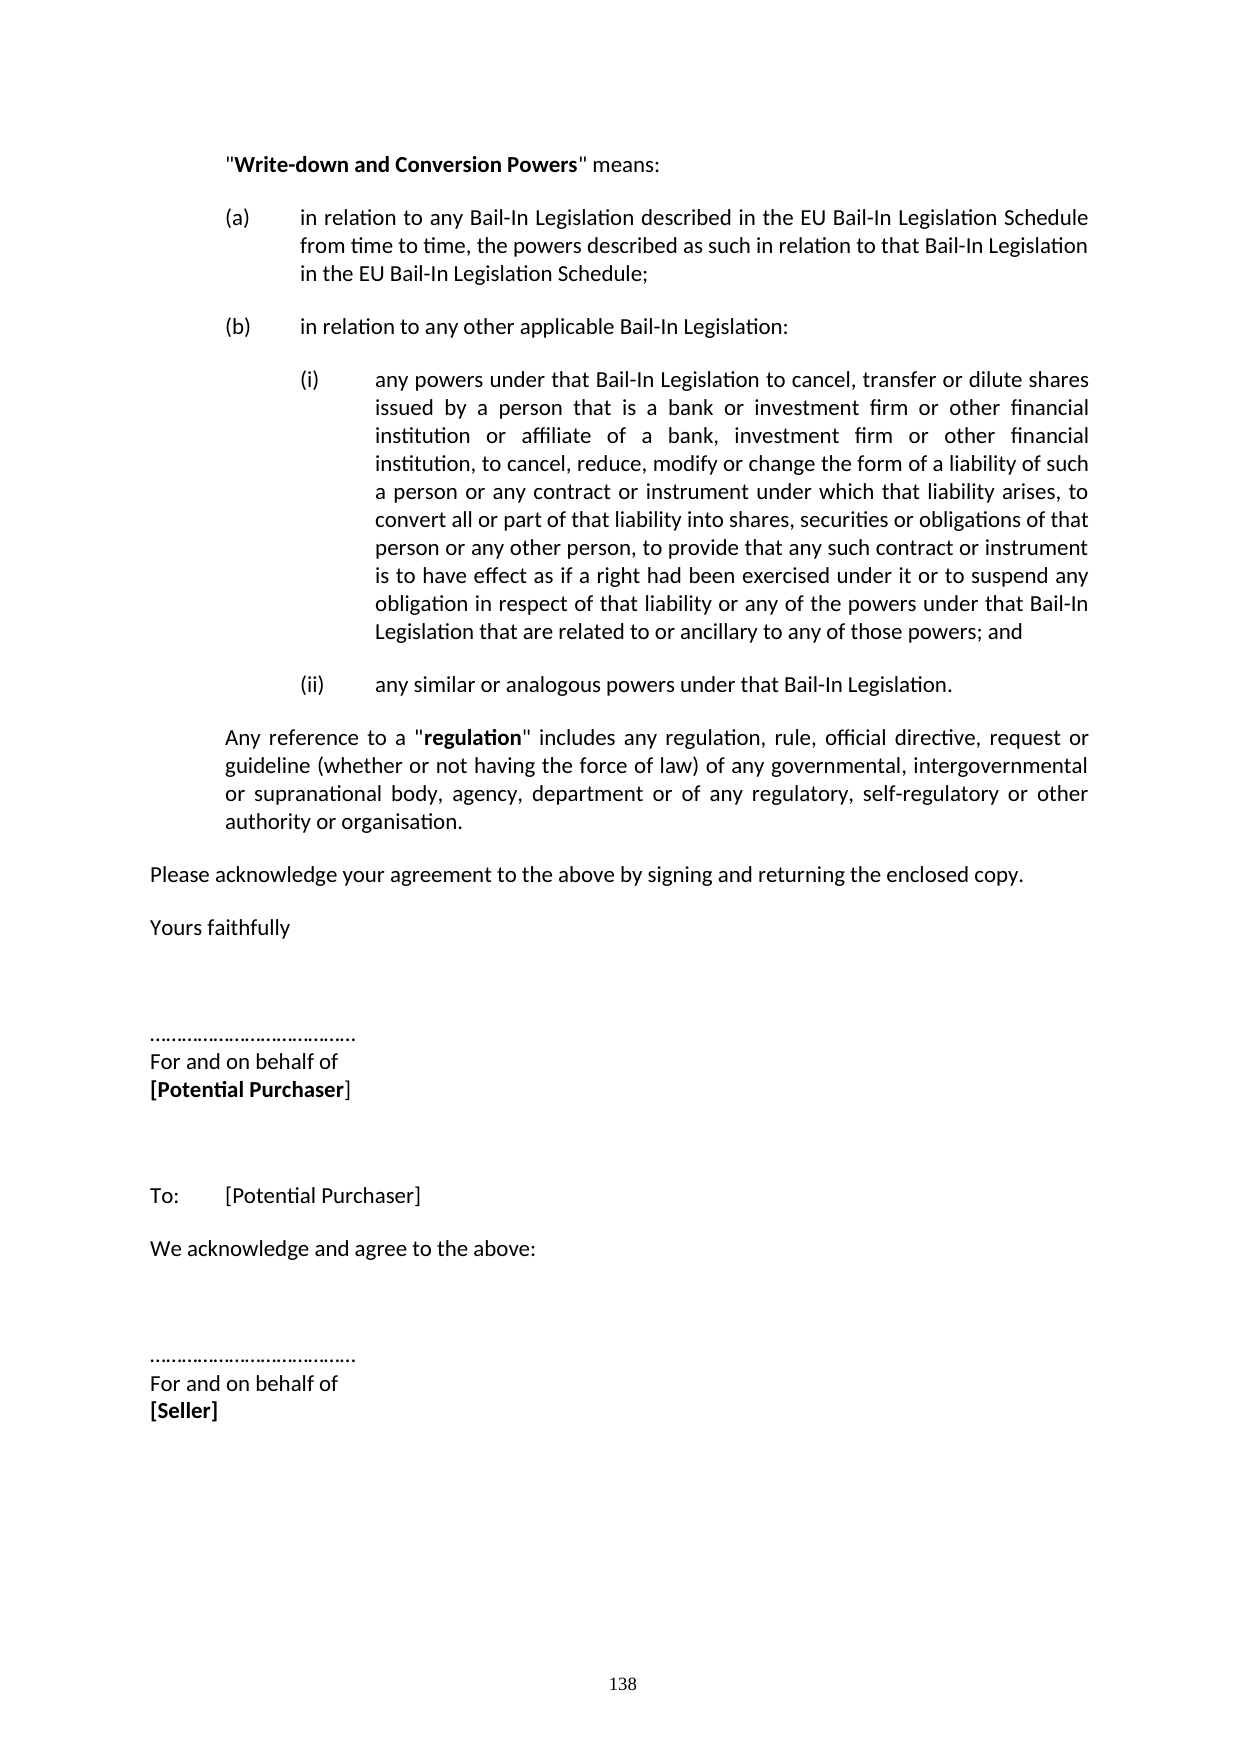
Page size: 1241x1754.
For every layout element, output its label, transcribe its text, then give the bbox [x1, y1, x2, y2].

text To: [Potential Purchaser] [150, 1182, 1090, 1209]
text any similar or analogous powers under that Bail-In Legislation. [300, 670, 1090, 698]
text in relation to any Bail-In Legislation described in the EU Bail-In Legislation Schedule from time to time, the powers described as such in relation to that Bail-In Legislation in the EU Bail-In Legislation Schedule; [225, 203, 1090, 287]
text ………………………………… [150, 1341, 1090, 1369]
text Please acknowledge your agreement to the above by signing and returning the enclosed copy. [150, 860, 1090, 888]
text in relation to any other applicable Bail-In Legislation: [225, 312, 1090, 340]
text ………………………………… [150, 1019, 1090, 1047]
text [Potential Purchaser] [150, 1076, 1090, 1103]
text [Seller] [150, 1397, 1090, 1425]
text We acknowledge and agree to the above: [150, 1234, 1090, 1263]
text Any reference to a "regulation" includes any regulation, rule, official directive, request or guideline (whether or not having the force of law) of any governmental, intergovernmental or supranational body, agency, department or of any regulatory, self-regulatory or other authority or organisation. [225, 723, 1090, 835]
text "Write-down and Conversion Powers" means: [225, 150, 1090, 178]
text For and on behalf of [150, 1369, 1090, 1397]
text For and on behalf of [150, 1047, 1090, 1076]
text Yours faithfully [150, 913, 1090, 941]
text any powers under that Bail-In Legislation to cancel, transfer or dilute shares issued by a person that is a bank or investment firm or other financial institution or affiliate of a bank, investment firm or other financial institution, to cancel, reduce, modify or change the form of a liability of such a person or any contract or instrument under which that liability arises, to convert all or part of that liability into shares, securities or obligations of that person or any other person, to provide that any such contract or instrument is to have effect as if a right had been exercised under it or to suspend any obligation in respect of that liability or any of the powers under that Bail-In Legislation that are related to or ancillary to any of those powers; and [300, 365, 1090, 645]
